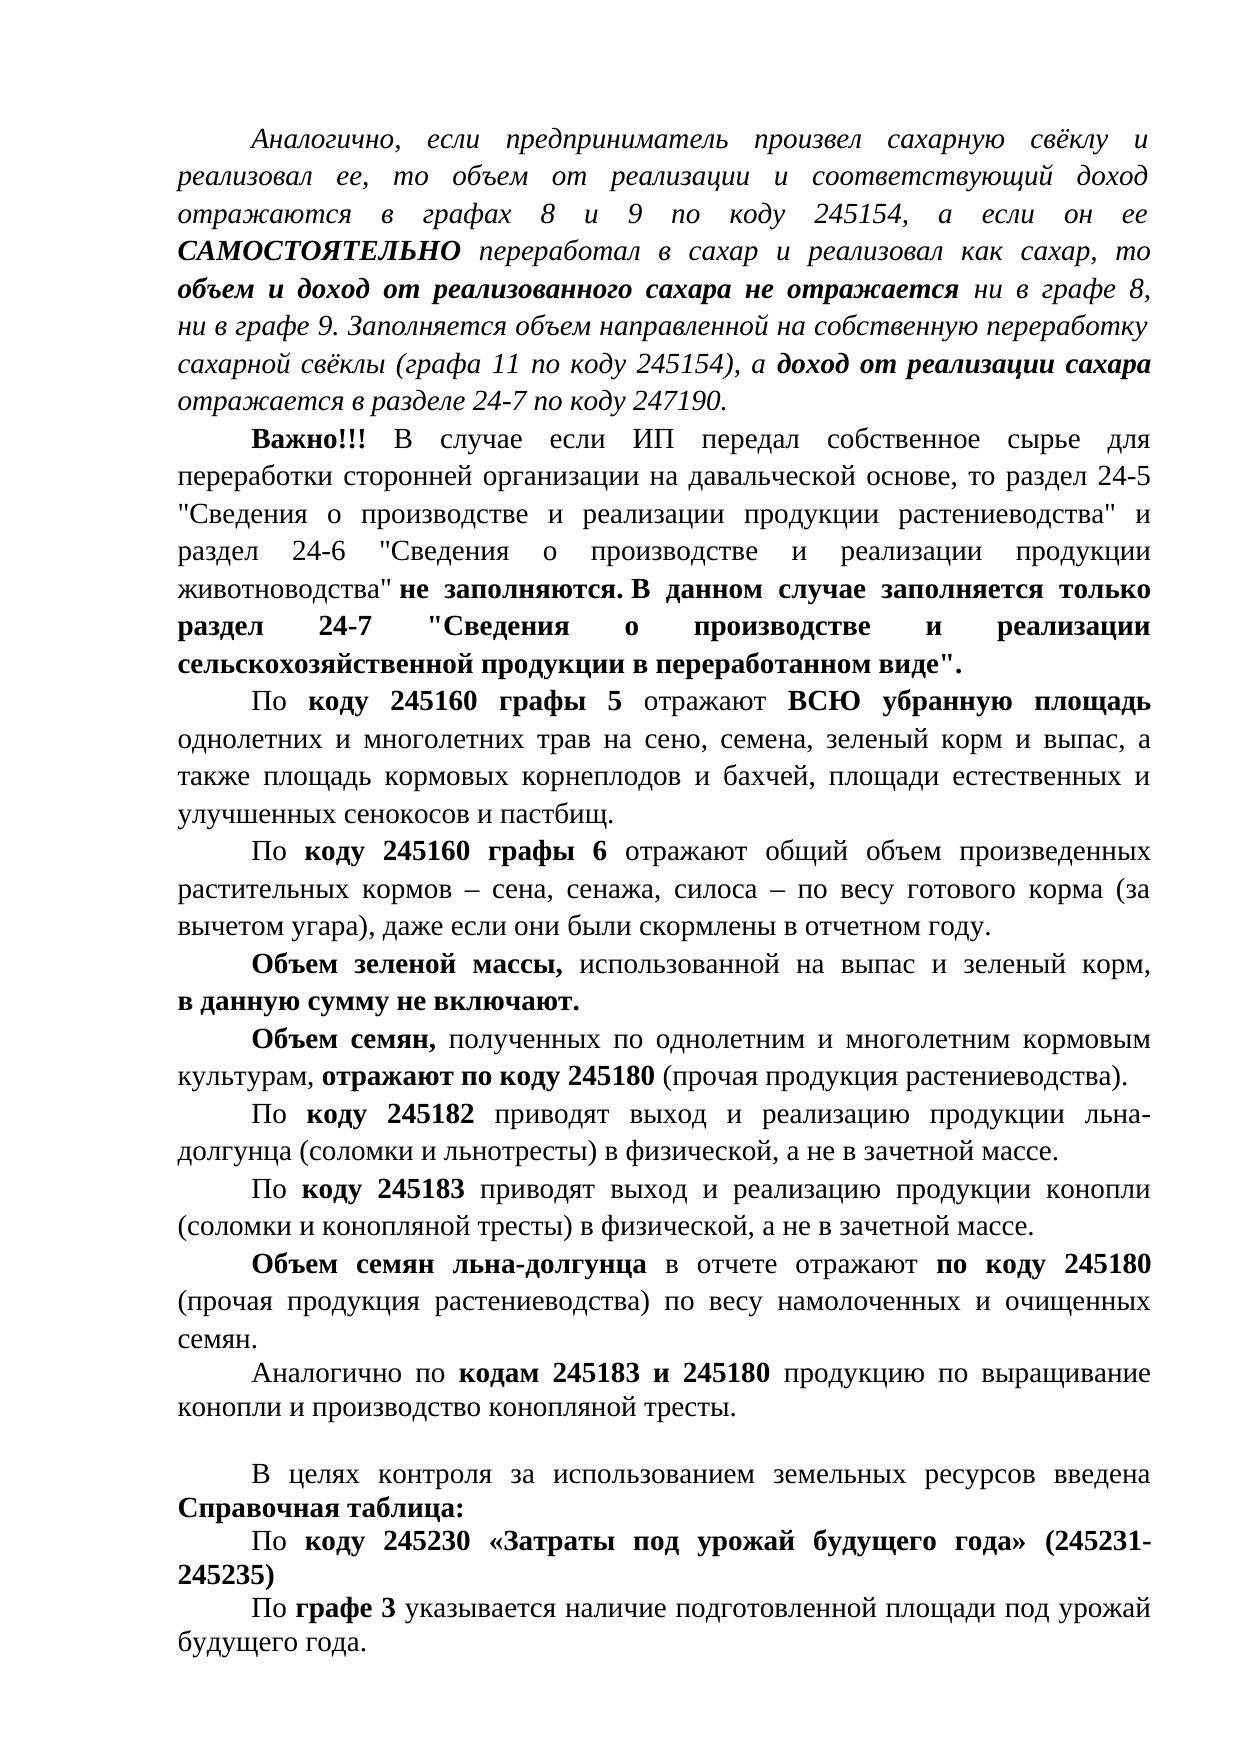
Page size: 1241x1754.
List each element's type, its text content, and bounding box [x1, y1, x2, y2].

text Важно!!! В случае если ИП передал собственное сырье для переработки сторонней организации на давальческой основе, то раздел 24-5 "Сведения о производстве и реализации продукции растениеводства" и раздел 24-6 "Сведения о производстве и реализации продукции животноводства" не заполняются. В данном случае заполняется только раздел 24-7 "Сведения о производстве и реализации сельскохозяйственной продукции в переработанном виде". [177, 642, 1152, 681]
text По коду 245160 графы 6 отражают общий объем произведенных растительных кормов – сена, сенажа, силоса – по весу готового корма (за вычетом угара), даже если они были скормлены в отчетном году. [177, 831, 1152, 943]
text Объем семян льна-долгунца в отчете отражают по коду 245180 (прочая продукция растениеводства) по весу намолоченных и очищенных семян. [177, 1243, 1152, 1356]
text Важно!!! В случае если ИП передал собственное сырье для переработки сторонней организации на давальческой основе, то раздел 24-5 "Сведения о производстве и реализации продукции растениеводства" и раздел 24-6 "Сведения о производстве и реализации продукции животноводства" не заполняются. В данном случае заполняется только раздел 24-7 "Сведения о производстве и реализации сельскохозяйственной продукции в переработанном виде". [177, 418, 1152, 458]
text В целях контроля за использованием земельных ресурсов введена Справочная таблица: [177, 1456, 1152, 1523]
text По коду 245160 графы 5 отражают ВСЮ убранную площадь однолетних и многолетних трав на сено, семена, зеленый корм и выпас, а также площадь кормовых корнеплодов и бахчей, площади естественных и улучшенных сенокосов и пастбищ. [177, 681, 1152, 831]
text По коду 245230 «Затраты под урожай будущего года» (245231-245235) [177, 1523, 1152, 1590]
text Важно!!! В случае если ИП передал собственное сырье для переработки сторонней организации на давальческой основе, то раздел 24-5 "Сведения о производстве и реализации продукции растениеводства" и раздел 24-6 "Сведения о производстве и реализации продукции животноводства" не заполняются. В данном случае заполняется только раздел 24-7 "Сведения о производстве и реализации сельскохозяйственной продукции в переработанном виде". [177, 567, 1152, 608]
text Объем семян, полученных по однолетним и многолетним кормовым культурам, отражают по коду 245180 (прочая продукция растениеводства). [177, 1018, 1152, 1093]
text Аналогично, если предприниматель произвел сахарную свёклу и реализовал ее, то объем от реализации и соответствующий доход отражаются в графах 8 и 9 по коду 245154, а если он ее САМОСТОЯТЕЛЬНО переработал в сахар и реализовал как сахар, то объем и доход от реализованного сахара не отражается ни в графе 8, ни в графе 9. Заполняется объем направленной на собственную переработку сахарной свёклы (графа 11 по коду 245154), а доход от реализации сахара отражается в разделе 24-7 по коду 247190. [177, 118, 1152, 418]
text По графе 3 указывается наличие подготовленной площади под урожай будущего года. [177, 1590, 1152, 1657]
text Объем зеленой массы, использованной на выпас и зеленый корм, в данную сумму не включают. [177, 943, 1152, 1018]
text По коду 245183 приводят выход и реализацию продукции конопли (соломки и конопляной тресты) в физической, а не в зачетной массе. [177, 1168, 1152, 1243]
text По коду 245182 приводят выход и реализацию продукции льна-долгунца (соломки и льнотресты) в физической, а не в зачетной массе. [177, 1093, 1152, 1168]
text Аналогично по кодам 245183 и 245180 продукцию по выращивание конопли и производство конопляной тресты. [177, 1356, 1152, 1423]
